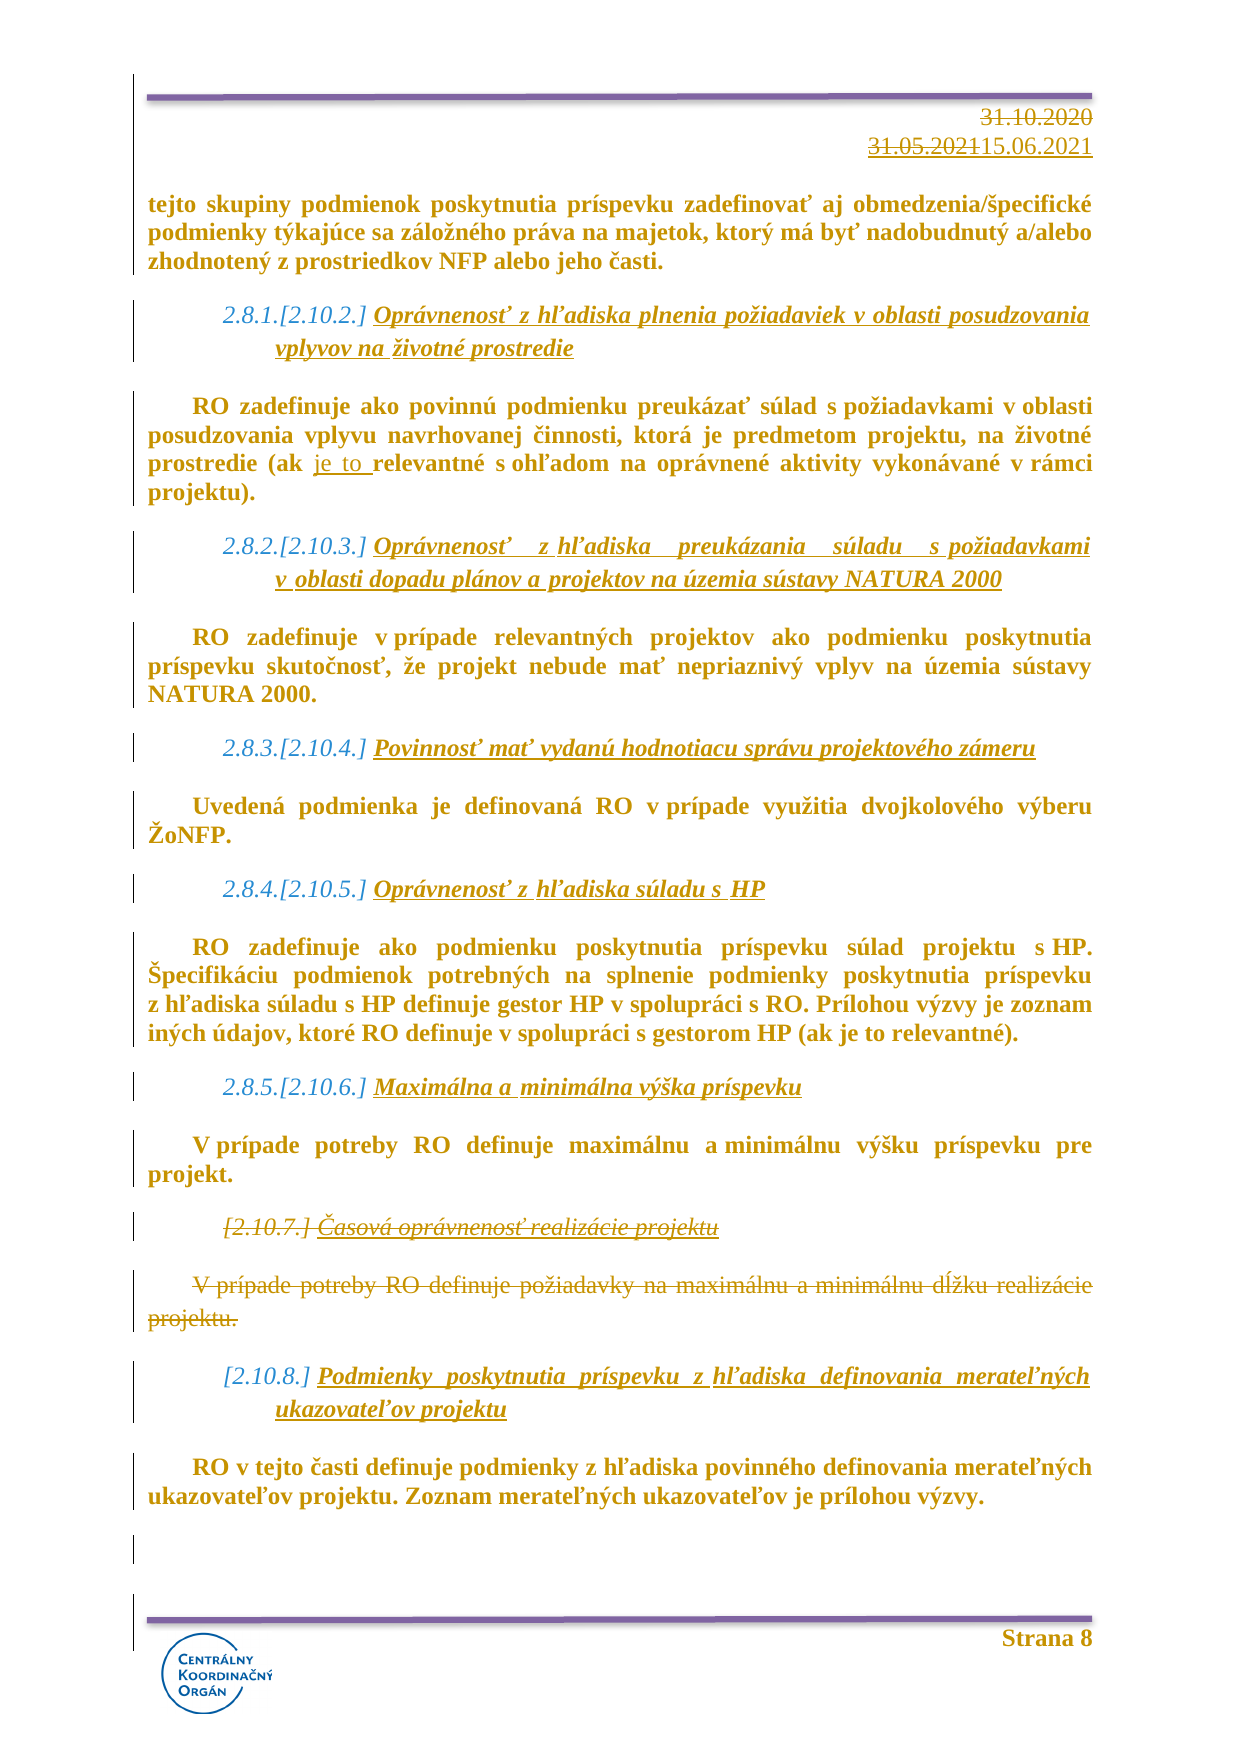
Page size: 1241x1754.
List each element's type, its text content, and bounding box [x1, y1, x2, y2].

text RO zadefinuje v prípade relevantných projektov ako podmienku poskytnutia príspevku skutočnosť, že projekt nebude mať nepriaznivý vplyv na územia sústavy NATURA 2000. [148, 622, 1093, 708]
list Povinnosť mať vydanú hodnotiacu správu projektového zámeru [223, 733, 1093, 762]
text V prípade potreby RO definuje maximálnu a minimálnu výšku príspevku pre projekt. [148, 1130, 1093, 1187]
list Podmienky poskytnutia príspevku z hľadiska definovania merateľných ukazovateľov projektu [223, 1361, 1093, 1423]
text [148, 189, 1093, 275]
list Oprávnenosť z hľadiska plnenia požiadaviek v oblasti posudzovania vplyvov na životné prostredie [223, 300, 1093, 362]
list Oprávnenosť z hľadiska preukázania súladu s požiadavkami v oblasti dopadu plánov a projektov na územia sústavy NATURA 2000 [223, 531, 1093, 593]
picture [159, 1631, 272, 1713]
text RO zadefinuje ako povinnú podmienku preukázať súlad s požiadavkami v oblasti posudzovania vplyvu navrhovanej činnosti, ktorá je predmetom projektu, na životné prostredie (ak relevantné s ohľadom na oprávnené aktivity vykonávané v rámci projektu). [148, 391, 1093, 506]
text RO v tejto časti definuje podmienky z hľadiska povinného definovania merateľných ukazovateľov projektu. Zoznam merateľných ukazovateľov je prílohou výzvy. [148, 1452, 1093, 1510]
list Oprávnenosť z hľadiska súladu s HP [223, 874, 1093, 903]
list Maximálna a minimálna výška príspevku [223, 1072, 1093, 1101]
text Uvedená podmienka je definovaná RO v prípade využitia dvojkolového výberu ŽoNFP. [148, 791, 1093, 849]
text RO zadefinuje ako podmienku poskytnutia príspevku súlad projektu s HP. Špecifikáciu podmienok potrebných na splnenie podmienky poskytnutia príspevku z hľadiska súladu s HP definuje gestor HP v spolupráci s RO. Prílohou výzvy je zoznam iných údajov, ktoré RO definuje v spolupráci s gestorom HP (ak je to relevantné). [148, 932, 1093, 1047]
